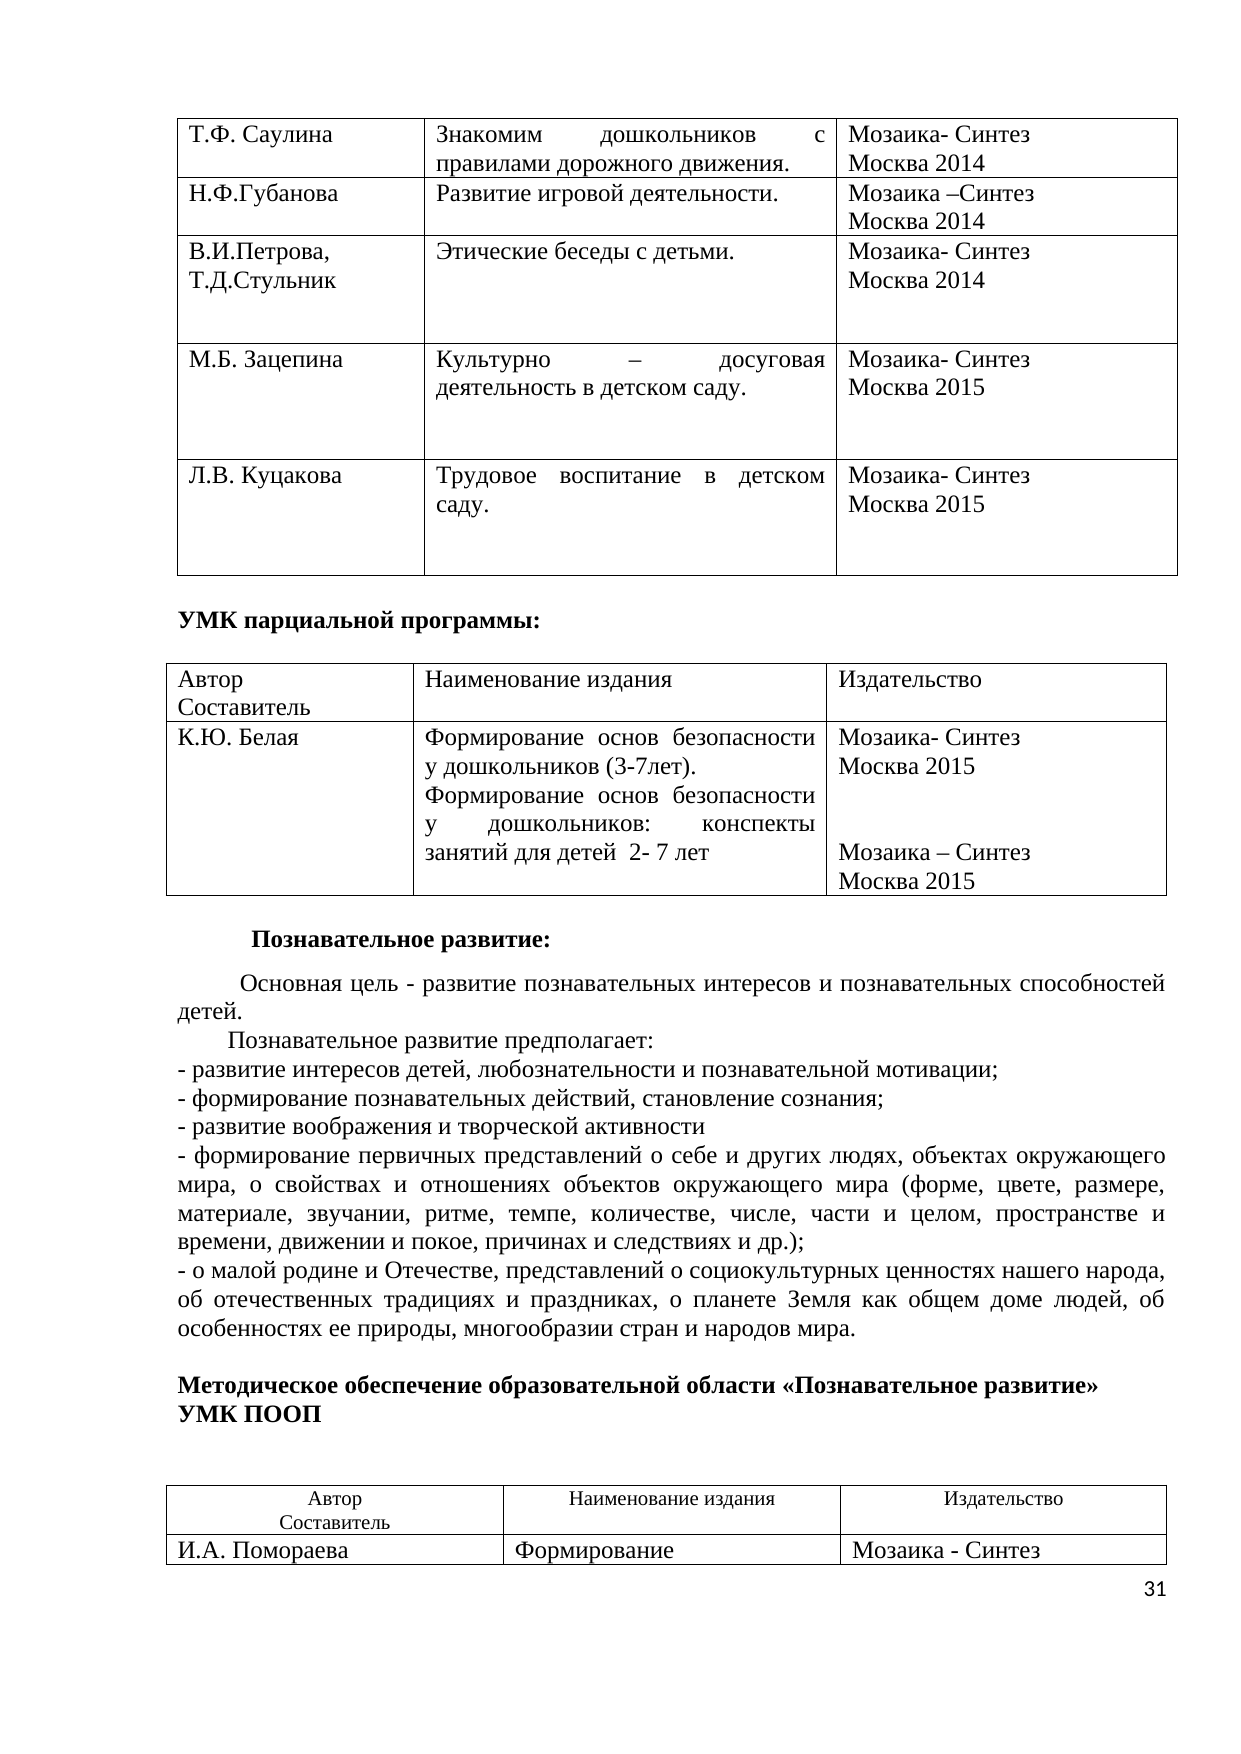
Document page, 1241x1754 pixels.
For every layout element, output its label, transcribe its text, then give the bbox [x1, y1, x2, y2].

table_cell Трудовое воспитание в детском саду. [425, 460, 836, 575]
table_cell Н.Ф.Губанова [178, 178, 424, 235]
table_cell К.Ю. Белая [167, 722, 413, 895]
table_cell Мозаика- Синтез Москва 2014 [837, 119, 1177, 177]
text - о малой родине и Отечестве, представлений о социокультурных ценностях нашего народа, об отечественных традициях и праздниках, о планете Земля как общем доме людей, об особенностях ее природы, многообразии стран и народов мира. [177, 1255, 1166, 1341]
text УМК ПООП [177, 1399, 1166, 1428]
text - формирование первичных представлений о себе и других людях, объектах окружающего мира, о свойствах и отношениях объектов окружающего мира (форме, цвете, размере, материале, звучании, ритме, темпе, количестве, числе, части и целом, пространстве и времени, движении и покое, причинах и следствиях и др.); [177, 1140, 1166, 1255]
table_cell Знакомим дошкольников с правилами дорожного движения. [425, 119, 836, 177]
text УМК парциальной программы: [177, 576, 1166, 634]
table_header Издательство [827, 664, 1166, 721]
text Познавательное развитие: [177, 924, 1166, 953]
text Основная цель - развитие познавательных интересов и познавательных способностей детей. [177, 968, 1166, 1025]
text - формирование познавательных действий, становление сознания; [177, 1083, 1166, 1111]
table_cell М.Б. Зацепина [178, 344, 424, 459]
table_cell Мозаика –Синтез Москва 2014 [837, 178, 1177, 235]
table_cell Мозаика- Синтез Москва 2015 [837, 460, 1177, 575]
table_cell Мозаика- Синтез Москва 2015 Мозаика – Синтез Москва 2015 [827, 722, 1166, 895]
table_header Издательство [841, 1486, 1166, 1534]
text Познавательное развитие предполагает: [177, 1025, 1166, 1054]
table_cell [167, 1535, 503, 1563]
table_cell Развитие игровой деятельности. [425, 178, 836, 235]
table_cell Т.Ф. Саулина [178, 119, 424, 177]
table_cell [504, 1535, 840, 1563]
text - развитие воображения и творческой активности [177, 1111, 1166, 1140]
table_cell Мозаика- Синтез Москва 2015 [837, 344, 1177, 459]
text Методическое обеспечение образовательной области «Познавательное развитие» [177, 1370, 1166, 1399]
table_header Наименование издания [504, 1486, 840, 1534]
table_cell Л.В. Куцакова [178, 460, 424, 575]
table_cell Мозаика- Синтез Москва 2014 [837, 236, 1177, 343]
table_cell Формирование основ безопасности у дошкольников (3-7лет). Формирование основ безопасности у дошкольников: конспекты занятий для детей 2- 7 лет [414, 722, 826, 895]
table_header Автор Составитель [167, 664, 413, 721]
table_cell Культурно – досуговая деятельность в детском саду. [425, 344, 836, 459]
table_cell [841, 1535, 1166, 1563]
text - развитие интересов детей, любознательности и познавательной мотивации; [177, 1054, 1166, 1083]
table_header Автор Составитель [167, 1486, 503, 1534]
table_cell Этические беседы с детьми. [425, 236, 836, 343]
table_cell В.И.Петрова, Т.Д.Стульник [178, 236, 424, 343]
table_header Наименование издания [414, 664, 826, 721]
